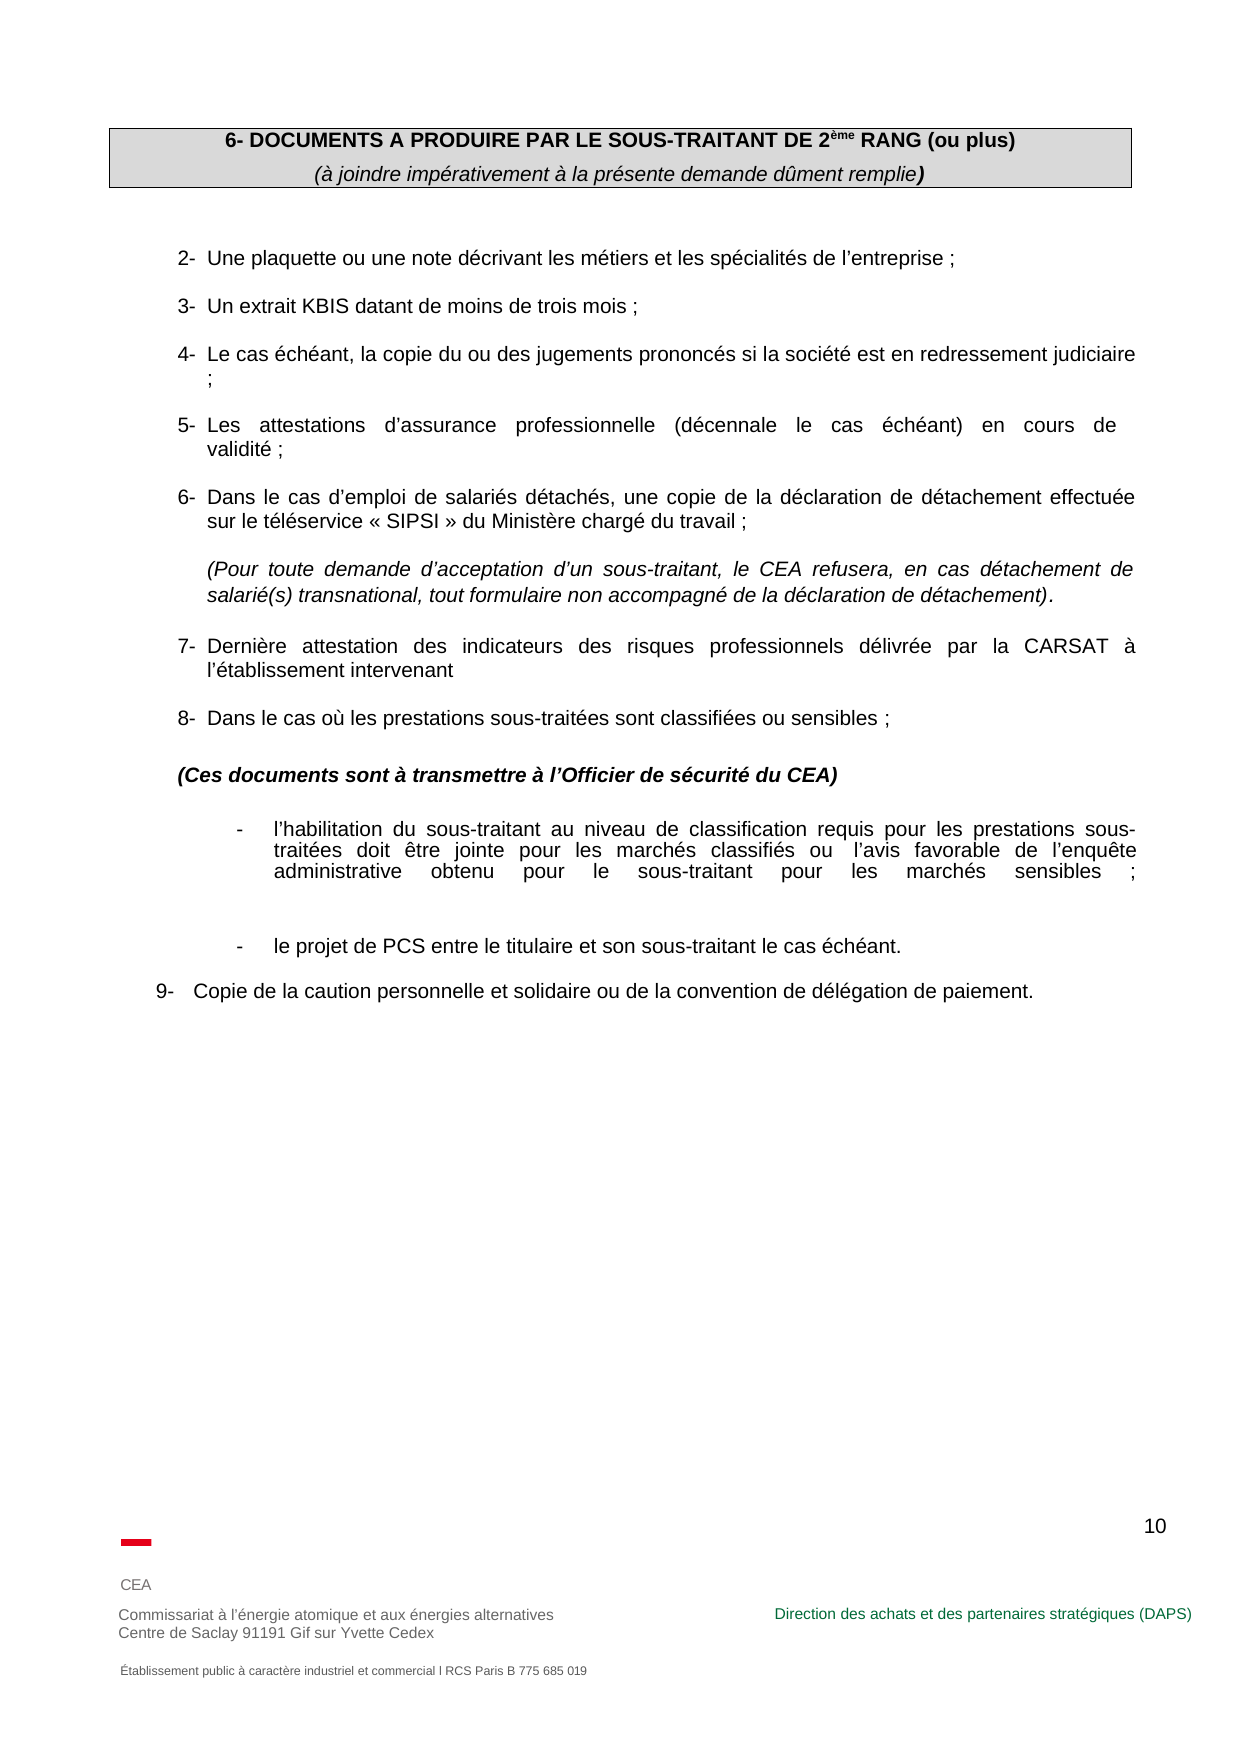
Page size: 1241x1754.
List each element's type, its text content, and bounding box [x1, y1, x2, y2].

text (Pour toute demande d’acceptation d’un sous-traitant, le CEA refusera, en cas détachement de salarié(s) transnational, tout formulaire non accompagné de la déclaration de détachement). [207, 557, 1137, 607]
list le projet de PCS entre le titulaire et son sous-traitant le cas échéant. [236, 937, 1137, 958]
list Dans le cas où les prestations sous-traitées sont classifiées ou sensibles ; [177, 706, 1137, 729]
list Les attestations d’assurance professionnelle (décennale le cas échéant) en cours de validité ; [177, 413, 1137, 461]
list Copie de la caution personnelle et solidaire ou de la convention de délégation de paiement. [156, 982, 1137, 1002]
text (Ces documents sont à transmettre à l’Officier de sécurité du CEA) [177, 766, 1137, 787]
list Une plaquette ou une note décrivant les métiers et les spécialités de l’entreprise ; [177, 246, 1137, 269]
list Le cas échéant, la copie du ou des jugements prononcés si la société est en redressement judiciaire ; [177, 341, 1137, 389]
list Dernière attestation des indicateurs des risques professionnels délivrée par la CARSAT à l’établissement intervenant [177, 634, 1137, 682]
list Dans le cas d’emploi de salariés détachés, une copie de la déclaration de détachement effectuée sur le téléservice « SIPSI » du Ministère chargé du travail ; [177, 485, 1137, 533]
list l’habilitation du sous-traitant au niveau de classification requis pour les prestations sous-traitées doit être jointe pour les marchés classifiés ou l’avis favorable de l’enquête administrative obtenu pour le sous-traitant pour les marchés sensibles ; [236, 820, 1137, 903]
list Un extrait KBIS datant de moins de trois mois ; [177, 293, 1137, 317]
text 6- DOCUMENTS A PRODUIRE PAR LE SOUS-TRAITANT DE 2ème RANG (ou plus) [110, 129, 1131, 152]
text (à joindre impérativement à la présente demande dûment remplie) [110, 161, 1131, 187]
